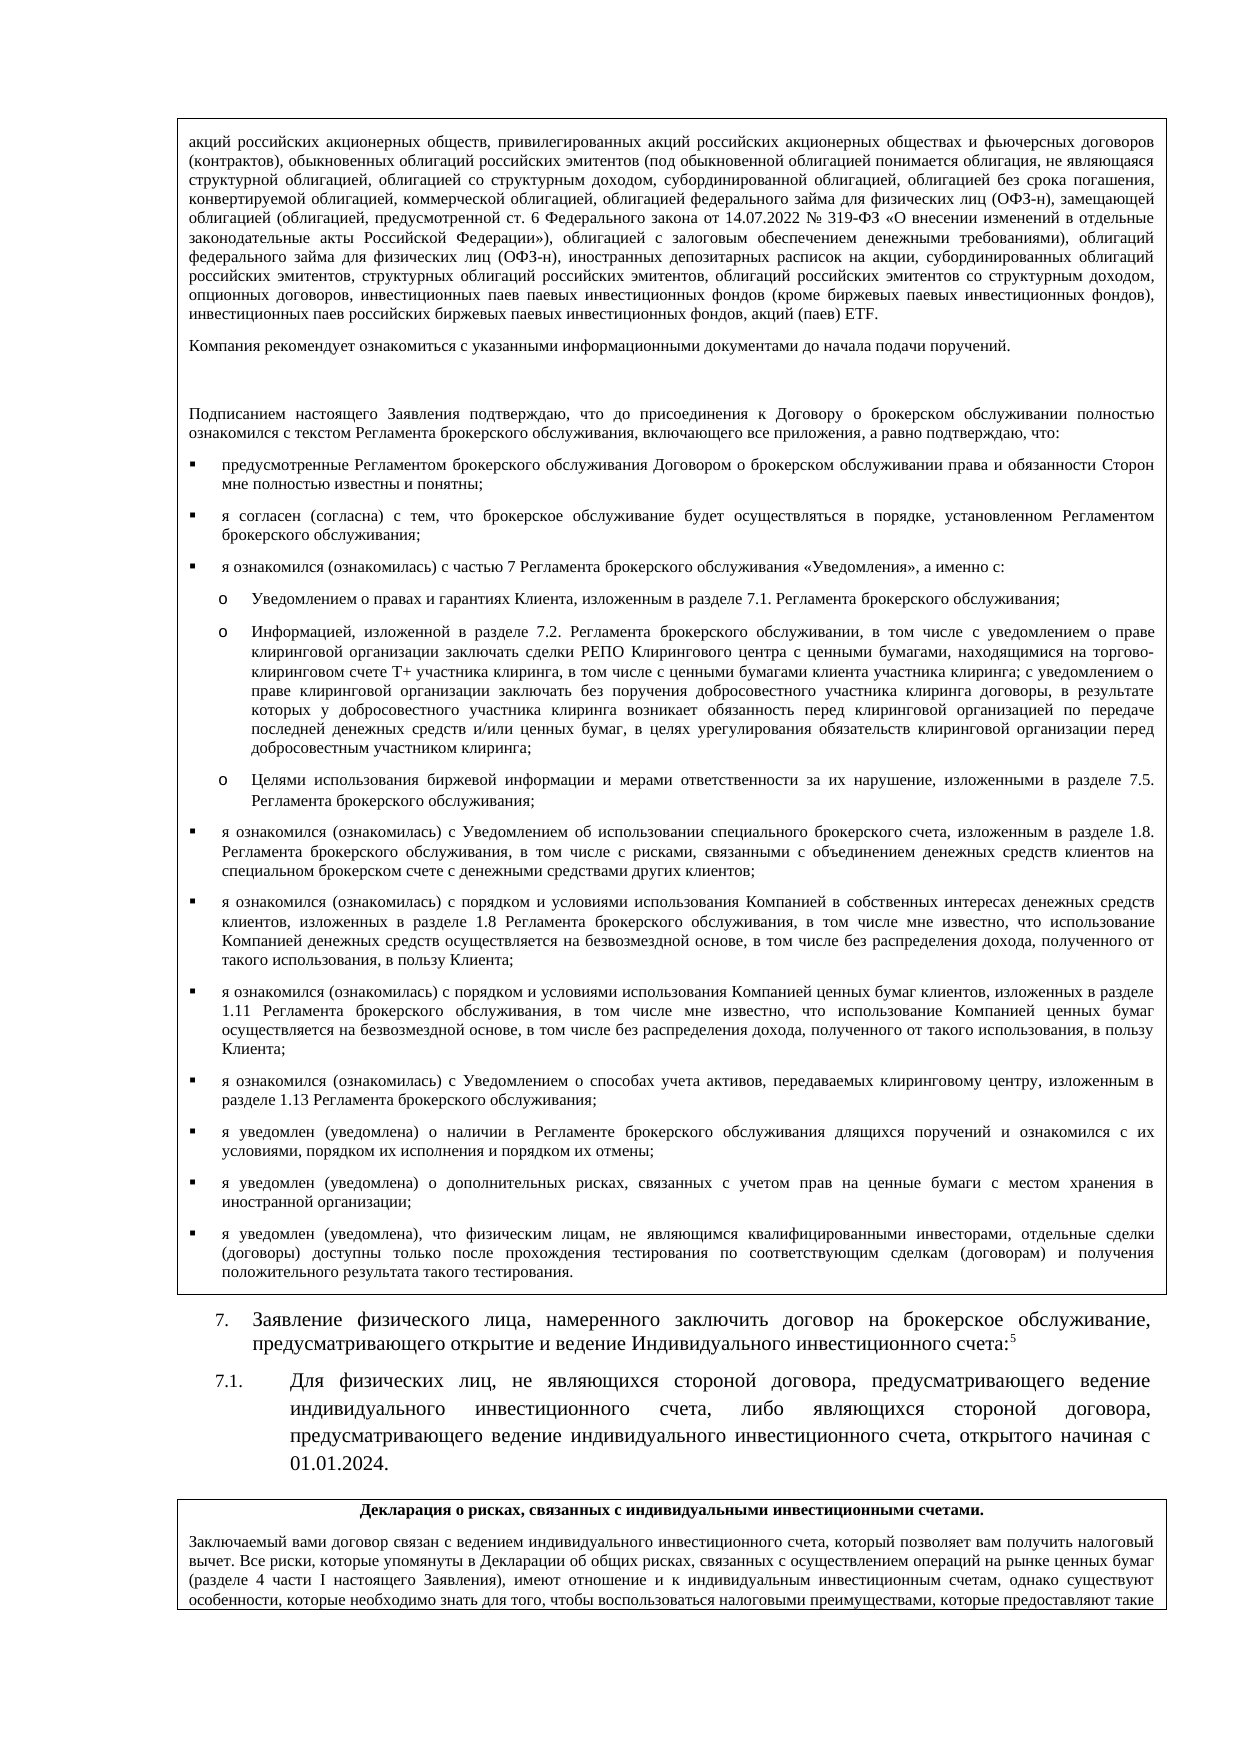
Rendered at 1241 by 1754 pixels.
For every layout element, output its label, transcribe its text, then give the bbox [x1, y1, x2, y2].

list Для физических лиц, не являющихся стороной договора, предусматривающего ведение индивидуального инвестиционного счета, либо являющихся стороной договора, предусматривающего ведение индивидуального инвестиционного счета, открытого начиная с 01.01.2024. [215, 1368, 1152, 1475]
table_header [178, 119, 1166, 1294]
list Заявление физического лица, намеренного заключить договор на брокерское обслуживание, предусматривающего открытие и ведение Индивидуального инвестиционного счета: [215, 1307, 1152, 1355]
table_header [178, 1500, 1166, 1608]
